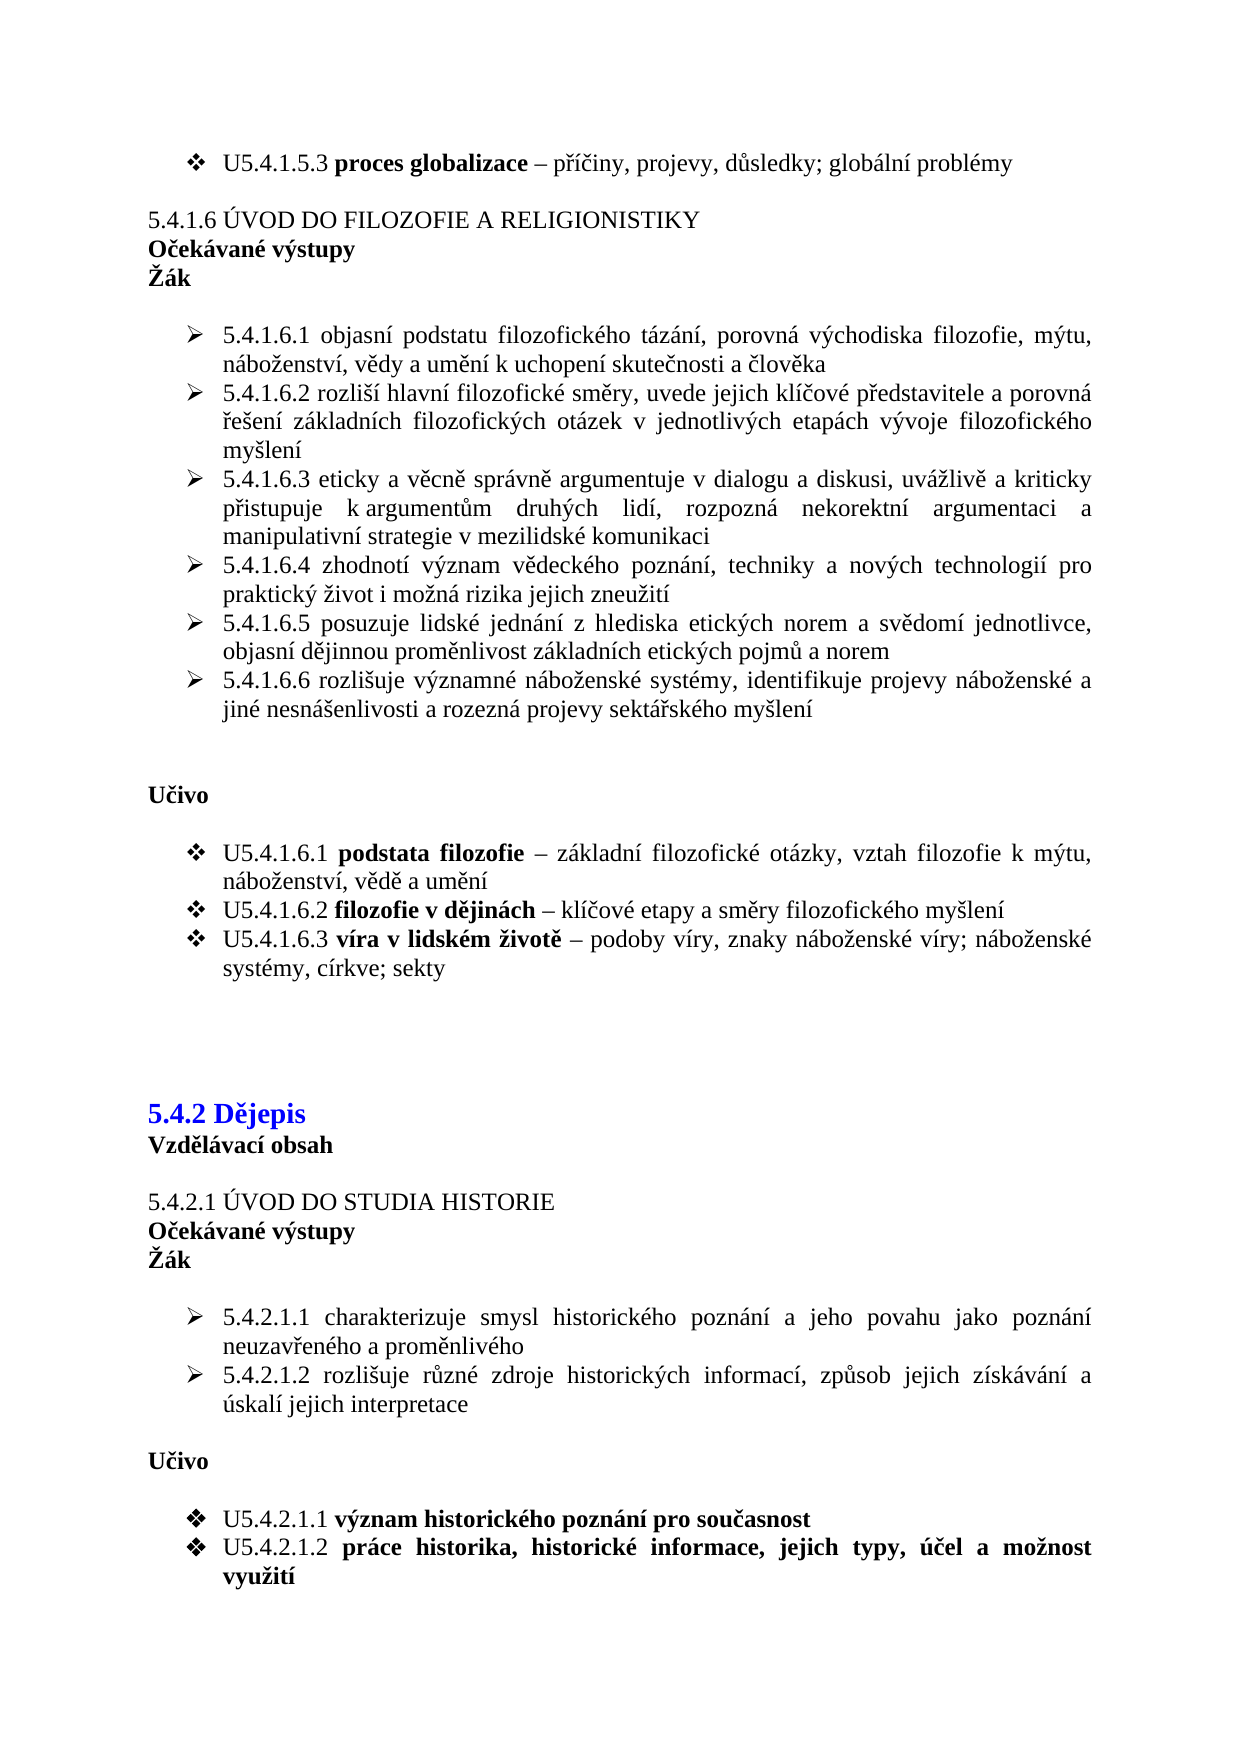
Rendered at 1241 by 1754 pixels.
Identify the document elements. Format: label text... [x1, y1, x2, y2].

text 5.4.2.1 ÚVOD DO STUDIA HISTORIE [148, 1187, 1093, 1216]
list 5.4.2.1.1 charakterizuje smysl historického poznání a jeho povahu jako poznání neuzavřeného a proměnlivého [185, 1302, 1093, 1360]
list 5.4.1.6.4 zhodnotí význam vědeckého poznání, techniky a nových technologií pro praktický život i možná rizika jejich zneužití [185, 550, 1093, 608]
text Žák [148, 263, 1093, 291]
text 5.4.2 Dějepis [148, 1096, 1093, 1130]
list U5.4.2.1.2 práce historika, historické informace, jejich typy, účel a možnost využití [185, 1532, 1093, 1590]
list U5.4.1.6.1 podstata filozofie – základní filozofické otázky, vztah filozofie k mýtu, náboženství, vědě a umění [185, 838, 1093, 895]
text Očekávané výstupy [148, 234, 1093, 263]
text Učivo [148, 1446, 1093, 1475]
list U5.4.1.6.2 filozofie v dějinách – klíčové etapy a směry filozofického myšlení [185, 895, 1093, 924]
list 5.4.1.6.1 objasní podstatu filozofického tázání, porovná východiska filozofie, mýtu, náboženství, vědy a umění k uchopení skutečnosti a člověka [185, 320, 1093, 378]
list U5.4.2.1.1 význam historického poznání pro současnost [185, 1504, 1093, 1532]
list U5.4.1.6.3 víra v lidském životě – podoby víry, znaky náboženské víry; náboženské systémy, církve; sekty [185, 924, 1093, 981]
text Žák [148, 1245, 1093, 1274]
list U5.4.1.5.3 proces globalizace – příčiny, projevy, důsledky; globální problémy [185, 148, 1093, 176]
text Očekávané výstupy [148, 1216, 1093, 1245]
list 5.4.1.6.3 eticky a věcně správně argumentuje v dialogu a diskusi, uvážlivě a kriticky přistupuje k argumentům druhých lidí, rozpozná nekorektní argumentaci a manipulativní strategie v mezilidské komunikaci [185, 464, 1093, 550]
list 5.4.1.6.2 rozliší hlavní filozofické směry, uvede jejich klíčové představitele a porovná řešení základních filozofických otázek v jednotlivých etapách vývoje filozofického myšlení [185, 378, 1093, 464]
text Vzdělávací obsah [148, 1130, 1093, 1159]
list 5.4.1.6.5 posuzuje lidské jednání z hlediska etických norem a svědomí jednotlivce, objasní dějinnou proměnlivost základních etických pojmů a norem [185, 608, 1093, 665]
text Učivo [148, 780, 1093, 809]
list 5.4.1.6.6 rozlišuje významné náboženské systémy, identifikuje projevy náboženské a jiné nesnášenlivosti a rozezná projevy sektářského myšlení [185, 665, 1093, 723]
text 5.4.1.6 ÚVOD DO FILOZOFIE A RELIGIONISTIKY [148, 205, 1093, 234]
list 5.4.2.1.2 rozlišuje různé zdroje historických informací, způsob jejich získávání a úskalí jejich interpretace [185, 1360, 1093, 1417]
